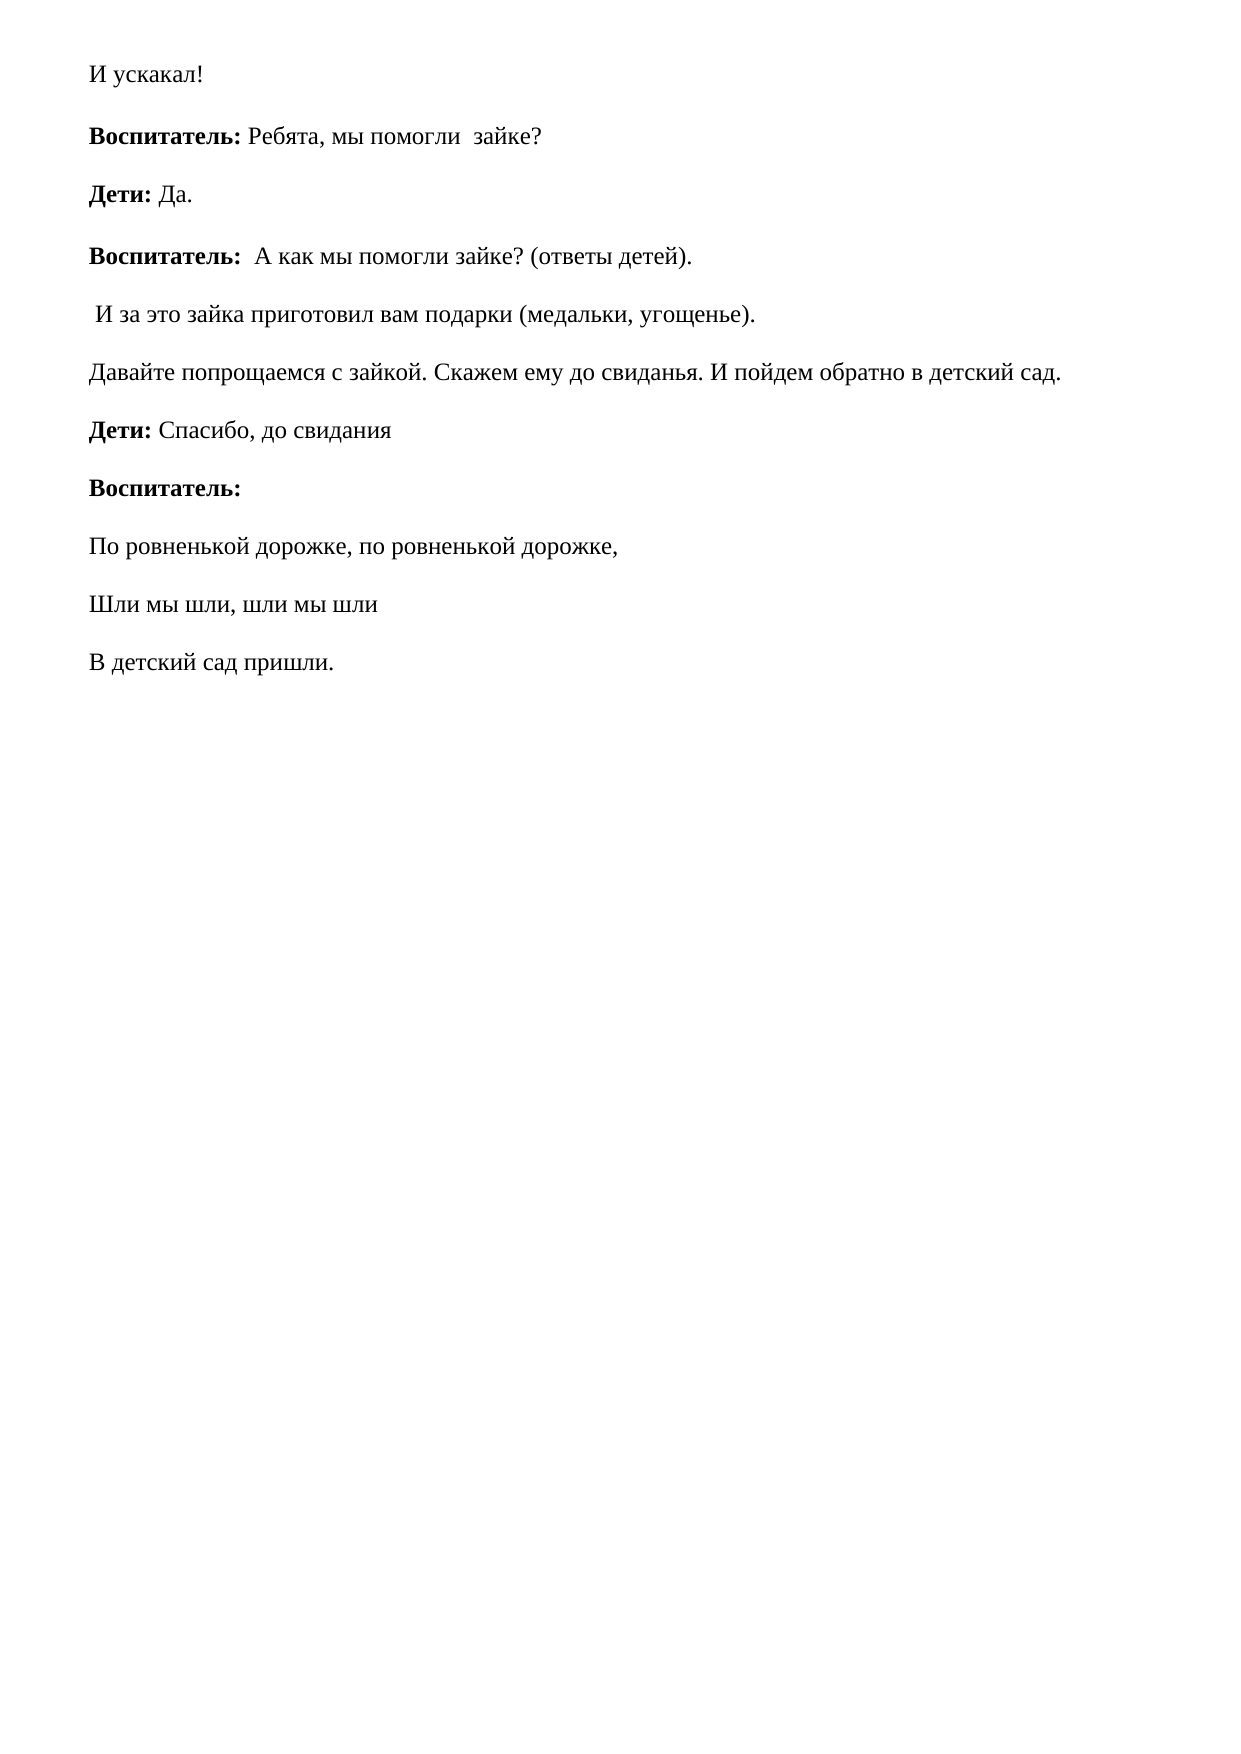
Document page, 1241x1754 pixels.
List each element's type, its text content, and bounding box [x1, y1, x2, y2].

text В детский сад пришли. [89, 647, 1167, 676]
text По ровненькой дорожке, по ровненькой дорожке, [89, 531, 1167, 560]
text Давайте попрощаемся с зайкой. Скажем ему до свиданья. И пойдем обратно в детский сад. [89, 357, 1167, 386]
text Воспитатель: А как мы помогли зайке? (ответы детей). [89, 241, 1167, 270]
text Шли мы шли, шли мы шли [89, 589, 1167, 618]
text Воспитатель: Ребята, мы помогли зайке? [89, 121, 1167, 150]
text И ускакал! [89, 59, 1167, 88]
text И за это зайка приготовил вам подарки (медальки, угощенье). [89, 299, 1167, 328]
text Воспитатель: [89, 473, 1167, 502]
list Дети: Да. [89, 179, 1167, 208]
text Дети: Спасибо, до свидания [89, 415, 1167, 444]
